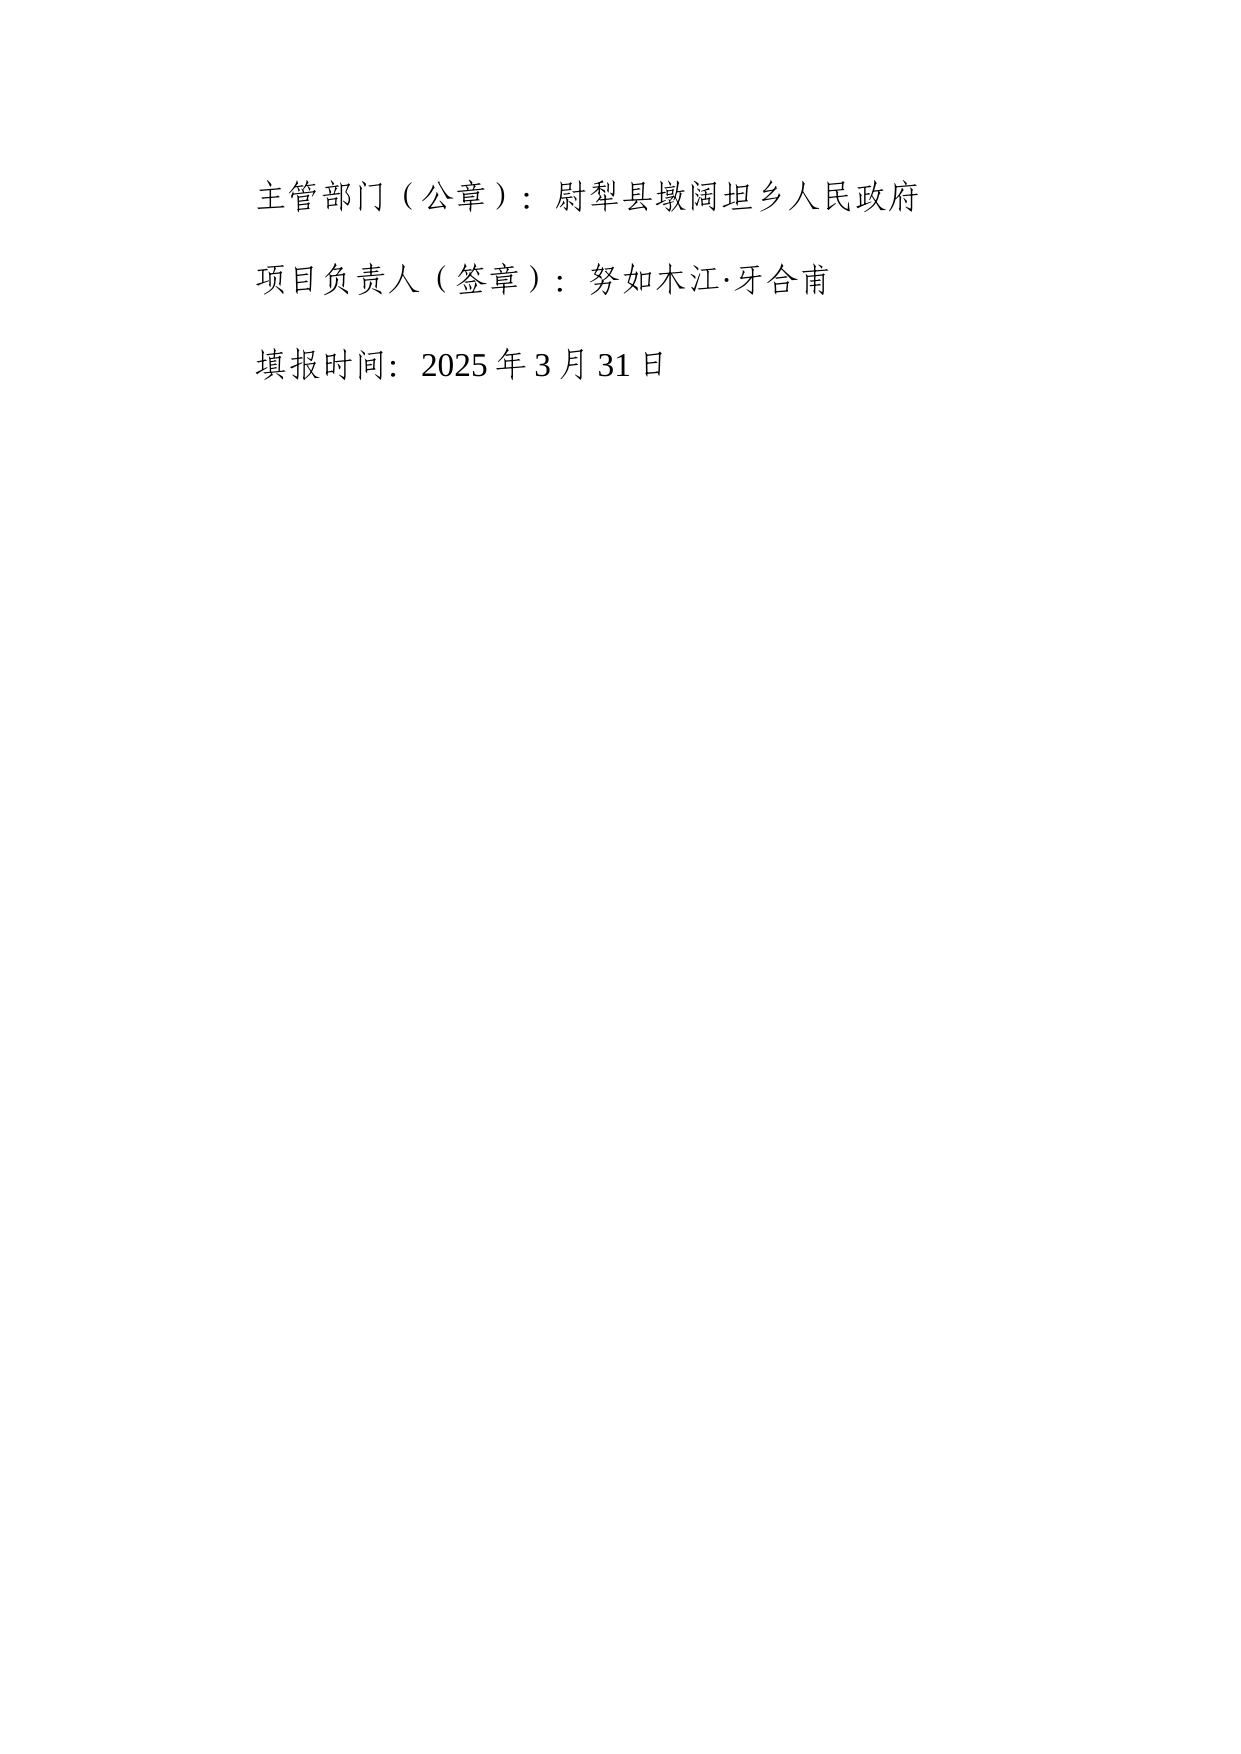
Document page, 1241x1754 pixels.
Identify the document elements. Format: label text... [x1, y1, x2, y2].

text 项目负责人（签章）：努如木江·牙合甫 [187, 246, 1053, 311]
text 主管部门（公章）：尉犁县墩阔坦乡人民政府 [187, 162, 1053, 227]
text 填报时间：2025年3月31日 [187, 331, 1053, 396]
